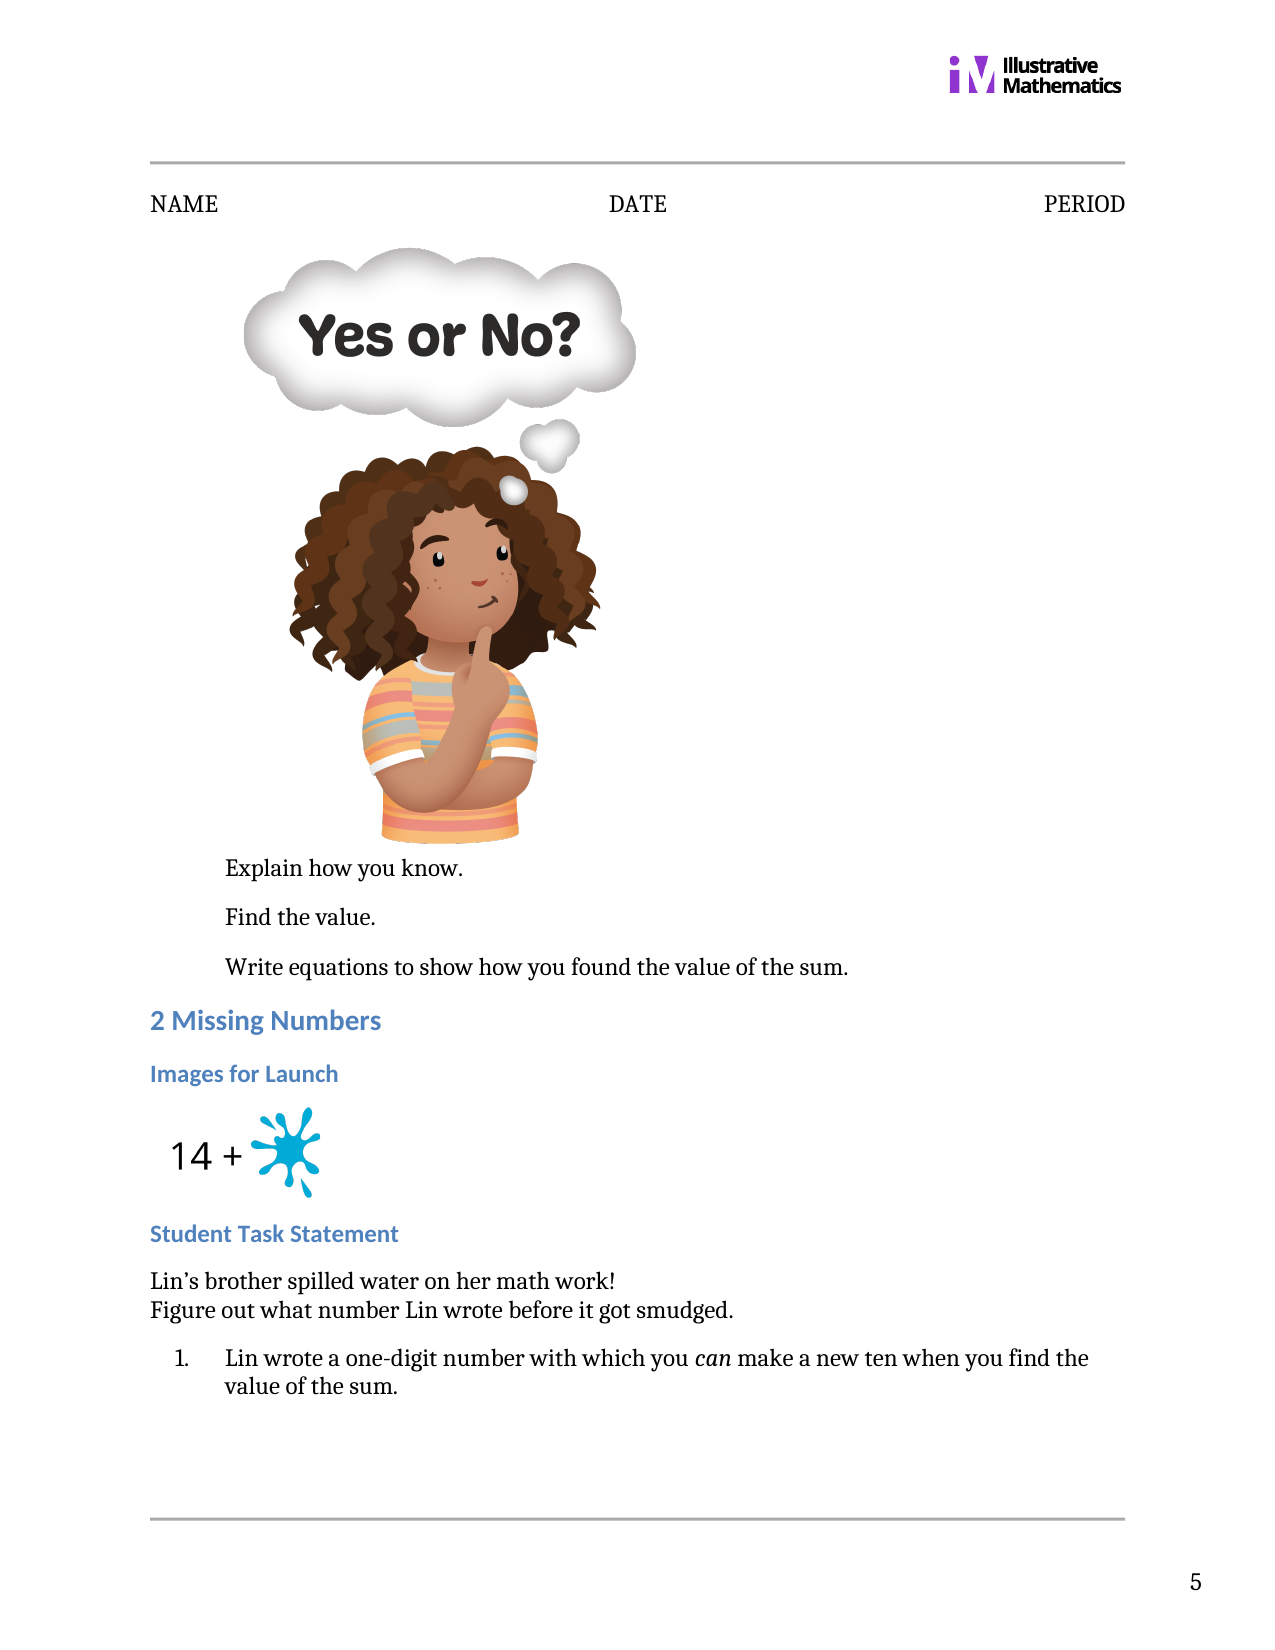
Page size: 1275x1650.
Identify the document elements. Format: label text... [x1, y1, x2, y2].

list Find the value. [175, 903, 1125, 932]
subtitle Student Task Statement [150, 1218, 1125, 1248]
list Explain how you know. [175, 853, 1125, 882]
subtitle Images for Launch [150, 1059, 1125, 1089]
picture [168, 1107, 321, 1198]
subtitle 2 Missing Numbers [150, 1002, 1125, 1038]
picture [243, 247, 646, 844]
text Lin’s brother spilled water on her math work! Figure out what number Lin wrote before it got smudged. [150, 1267, 1125, 1325]
picture [302, 1107, 321, 1140]
list Write equations to show how you found the value of the sum. [175, 953, 1125, 981]
list Lin wrote a one-digit number with which you can make a new ten when you find the value of the sum. [175, 1343, 1125, 1401]
picture [949, 55, 1121, 93]
